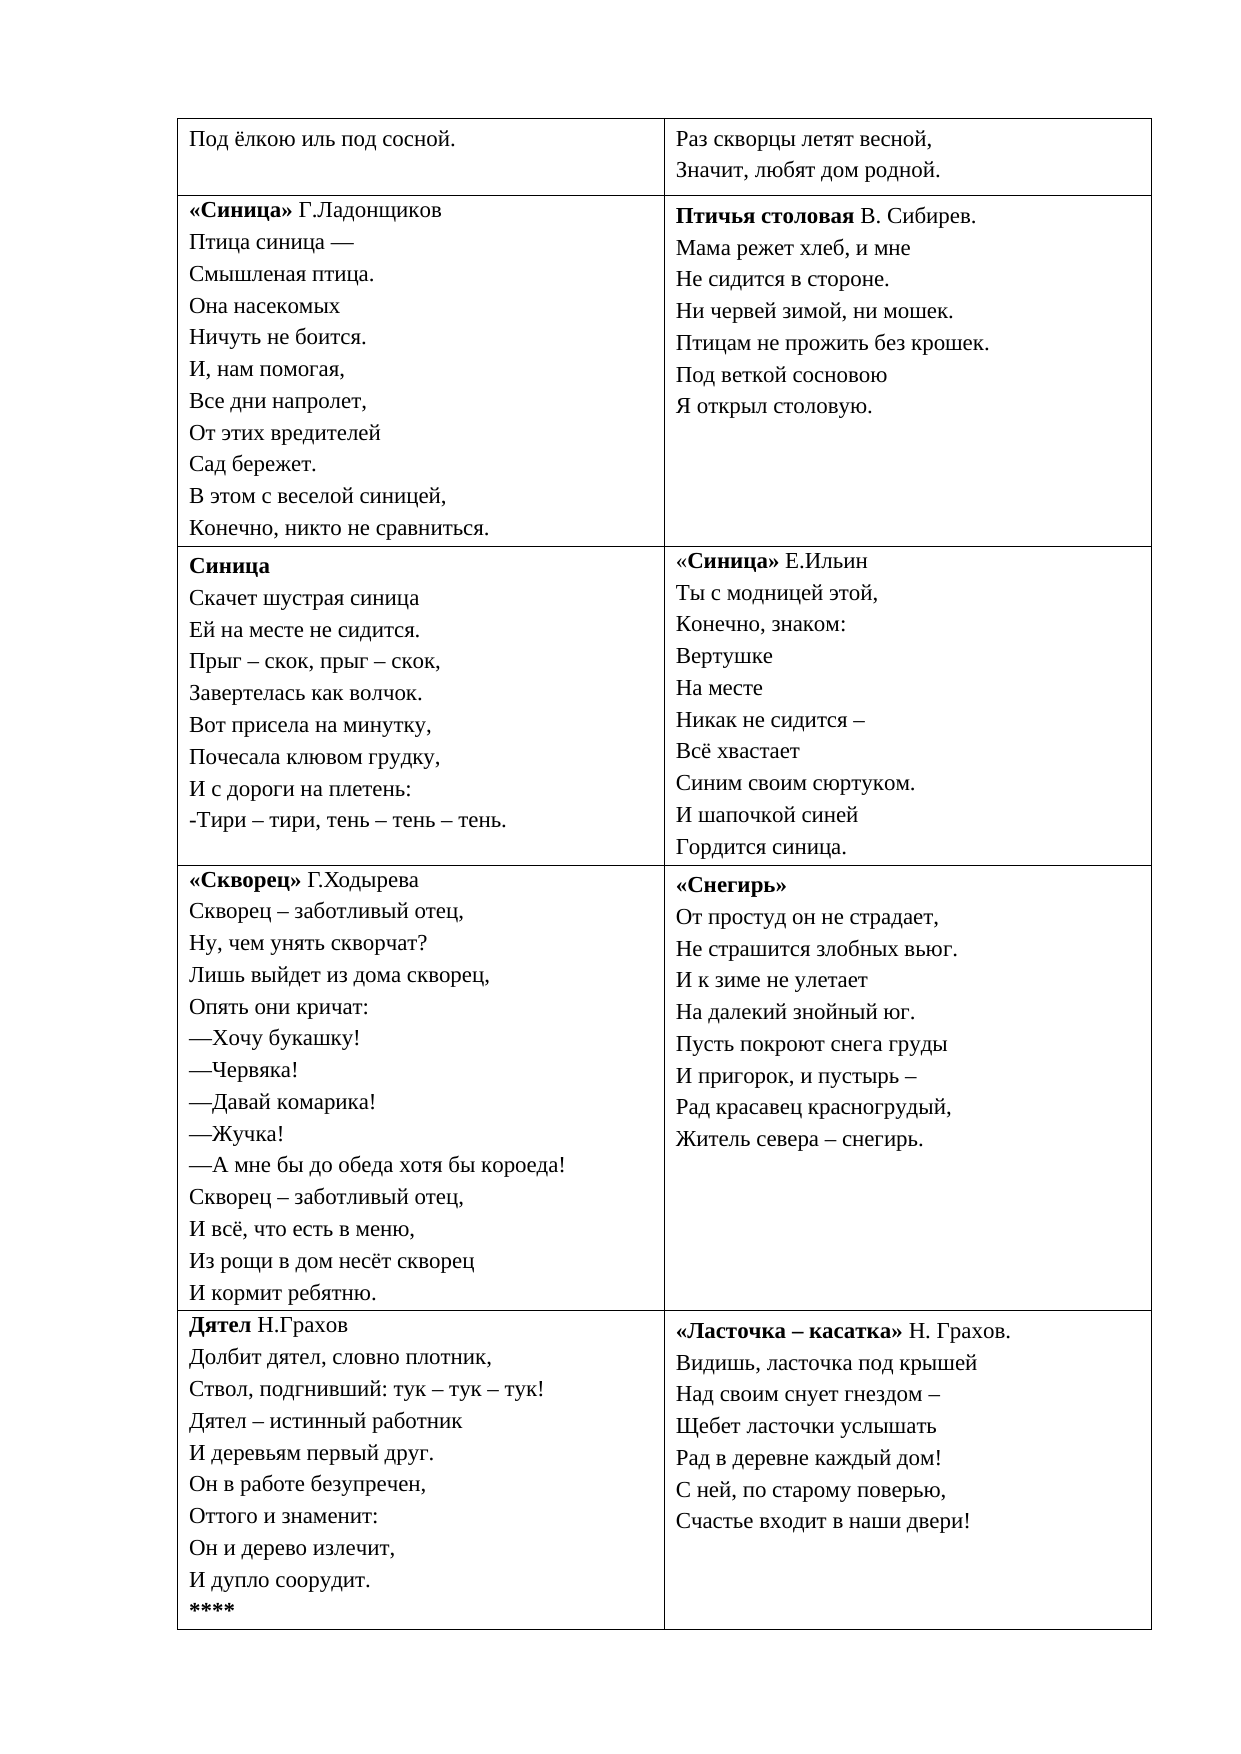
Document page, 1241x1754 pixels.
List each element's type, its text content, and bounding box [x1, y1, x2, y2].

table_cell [178, 119, 664, 195]
table_cell «Синица» Г.Ладонщиков Птица синица — Смышленая птица. Она насекомых Ничуть не боится. И, нам помогая, Все дни напролет, От этих вредителей Сад бережет. В этом с веселой синицей, Конечно, никто не сравниться. [178, 196, 664, 546]
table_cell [665, 1311, 1151, 1629]
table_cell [178, 1311, 664, 1629]
table_cell «Снегирь» От простуд он не страдает, Не страшится злобных вьюг. И к зиме не улетает На далекий знойный юг. Пусть покроют снега груды И пригорок, и пустырь – Рад красавец красногрудый, Житель севера – снегирь. [665, 866, 1151, 1310]
table_cell Синица Скачет шустрая синица Ей на месте не сидится. Прыг – скок, прыг – скок, Завертелась как волчок. Вот присела на минутку, Почесала клювом грудку, И с дороги на плетень: -Тири – тири, тень – тень – тень. [178, 547, 664, 864]
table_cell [665, 119, 1151, 195]
table_cell Птичья столовая В. Сибирев. Мама режет хлеб, и мне Не сидится в стороне. Ни червей зимой, ни мошек. Птицам не прожить без крошек. Под веткой сосновою Я открыл столовую. [665, 196, 1151, 546]
table_cell «Скворец» Г.Ходырева Скворец – заботливый отец, Ну, чем унять скворчат? Лишь выйдет из дома скворец, Опять они кричат: —Хочу букашку! —Червяка! —Давай комарика! —Жучка! —А мне бы до обеда хотя бы короеда! Скворец – заботливый отец, И всё, что есть в меню, Из рощи в дом несёт скворец И кормит ребятню. [178, 866, 664, 1310]
table_cell «Синица» Е.Ильин Ты с модницей этой, Конечно, знаком: Вертушке На месте Никак не сидится – Всё хвастает Синим своим сюртуком. И шапочкой синей Гордится синица. [665, 547, 1151, 864]
